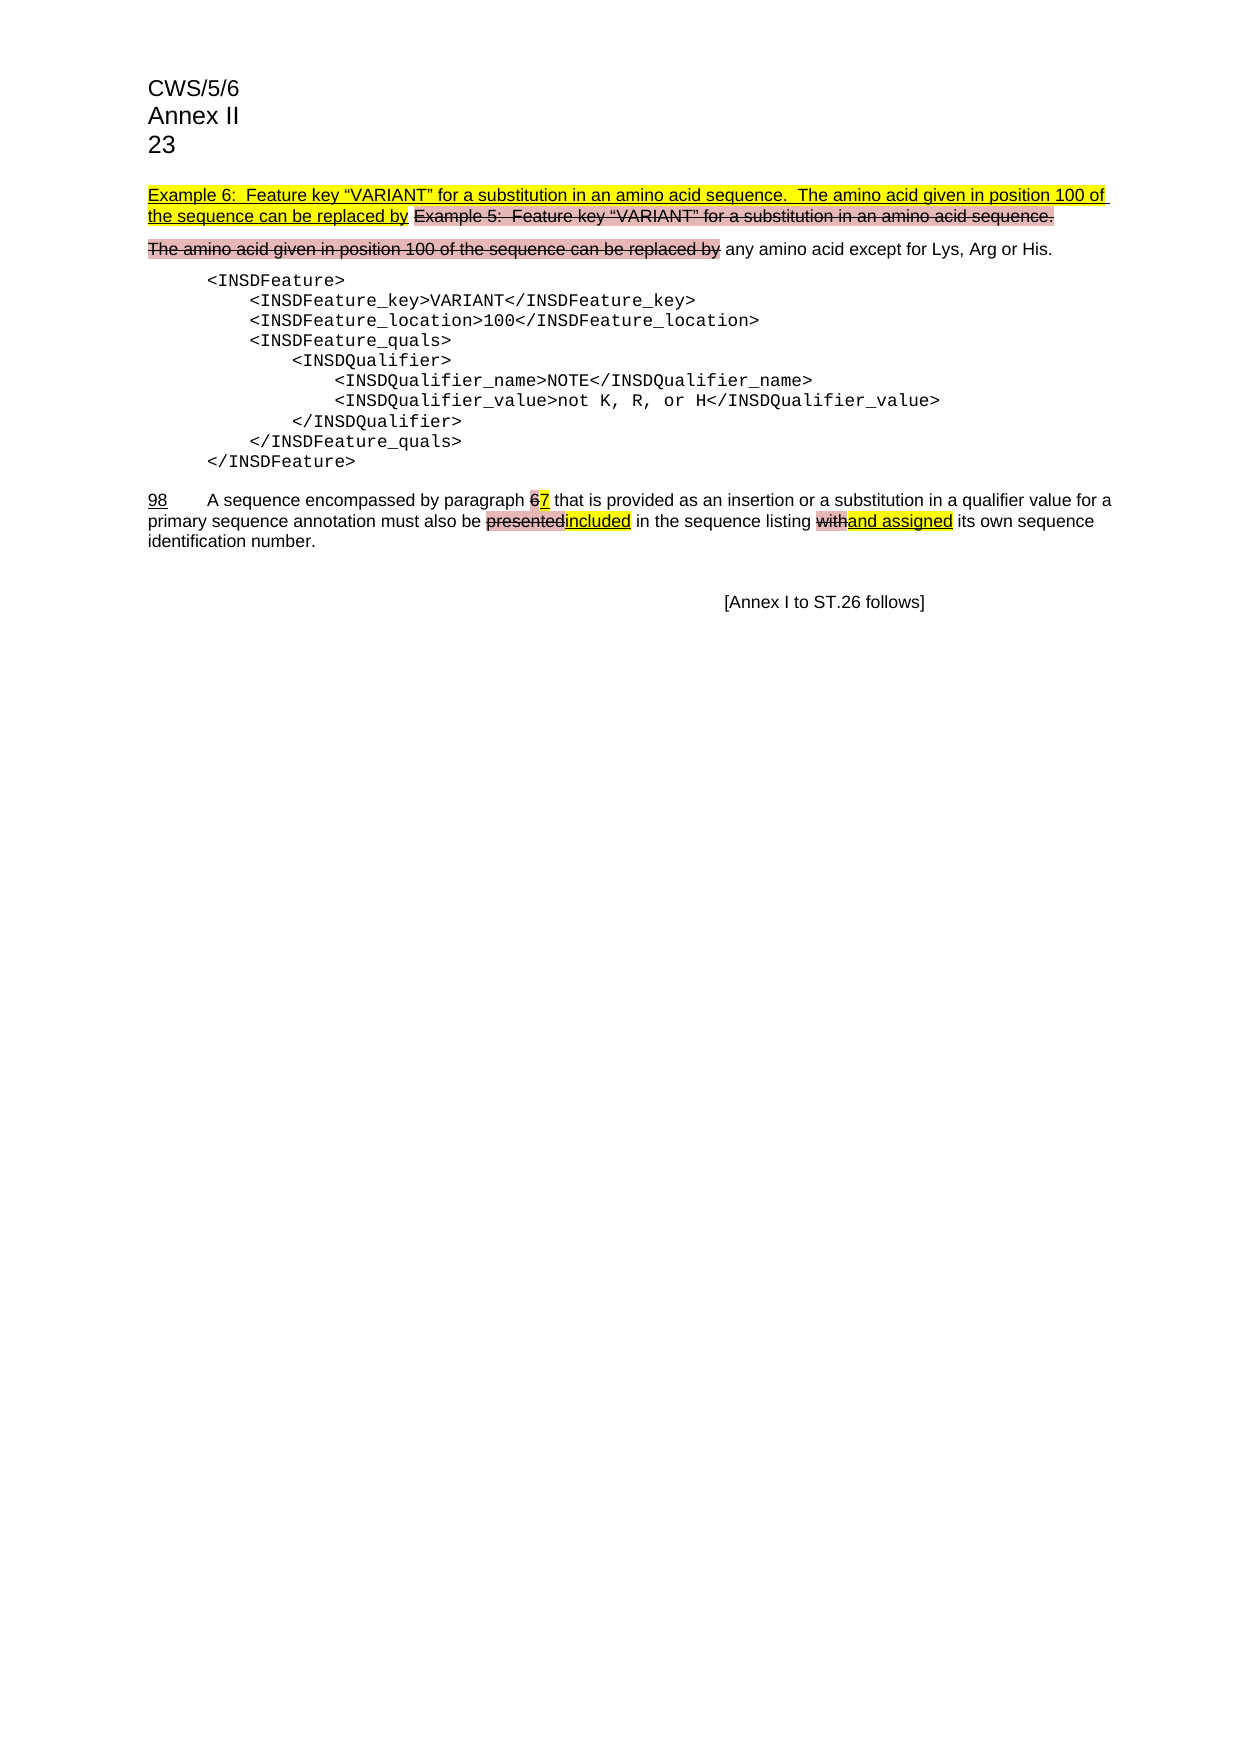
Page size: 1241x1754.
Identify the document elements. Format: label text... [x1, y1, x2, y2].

text <INSDFeature> [207, 271, 1122, 292]
text <INSDQualifier> [207, 352, 1122, 372]
list A sequence encompassed by paragraph 67 that is provided as an insertion or a substitution in a qualifier value for a primary sequence annotation must also be presentedincluded in the sequence listing withand assigned its own sequence identification number. [148, 490, 1122, 551]
text <INSDFeature_location>100</INSDFeature_location> [207, 312, 1122, 332]
text <INSDFeature_quals> [207, 332, 1122, 352]
text The amino acid given in position 100 of the sequence can be replaced by any amino acid except for Lys, Arg or His. [148, 238, 1122, 259]
text </INSDFeature> [207, 452, 1122, 472]
text <INSDQualifier_value>not K, R, or H</INSDQualifier_value> [207, 392, 1122, 412]
text </INSDFeature_quals> [207, 432, 1122, 452]
text <INSDQualifier_name>NOTE</INSDQualifier_name> [207, 372, 1122, 392]
text </INSDQualifier> [207, 412, 1122, 432]
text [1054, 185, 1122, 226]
text [Annex I to ST.26 follows] [724, 592, 1122, 613]
text <INSDFeature_key>VARIANT</INSDFeature_key> [207, 292, 1122, 312]
